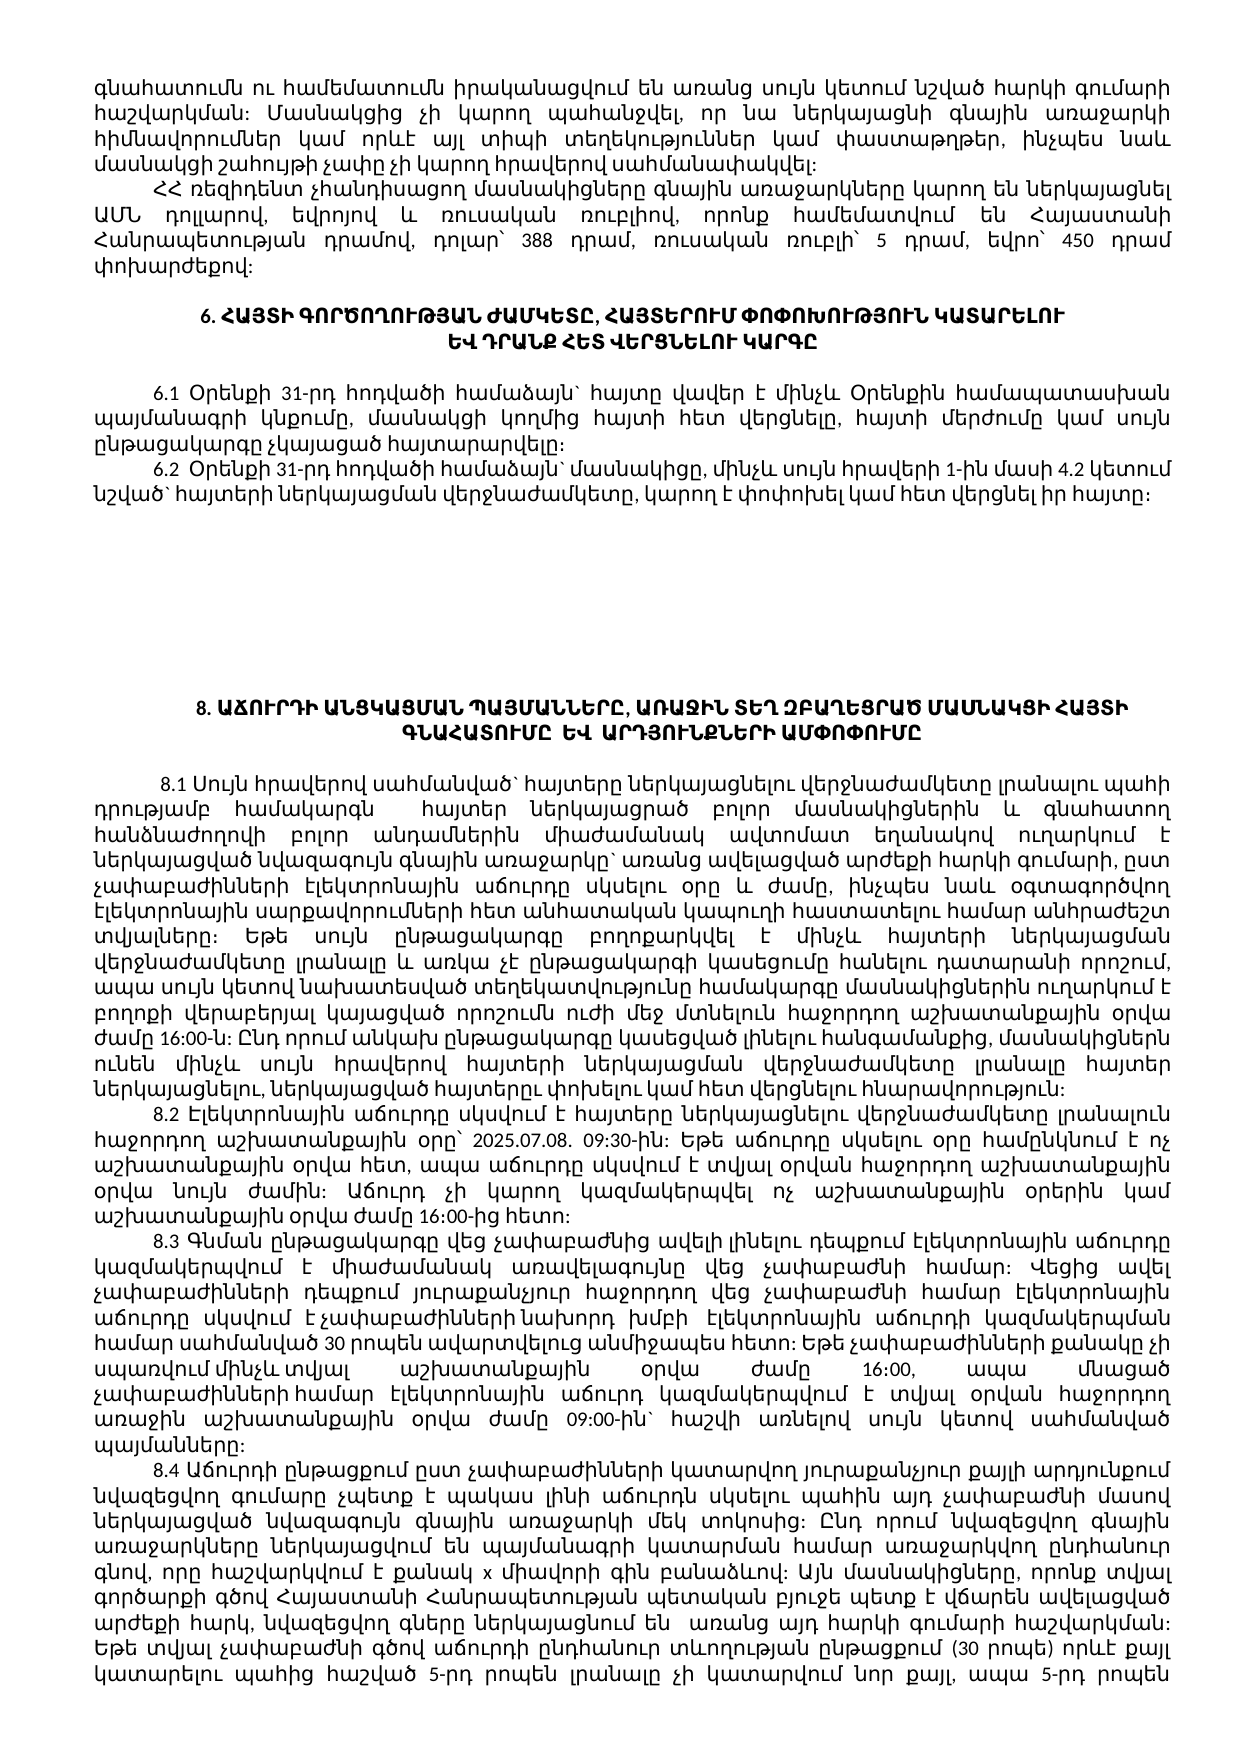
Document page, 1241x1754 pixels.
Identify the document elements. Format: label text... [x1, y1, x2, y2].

text 8. ԱՃՈՒՐԴԻ ԱՆՑԿԱՑՄԱՆ ՊԱՅՄԱՆՆԵՐԸ, ԱՌԱՋԻՆ ՏԵՂ ԶԲԱՂԵՑՐԱԾ ՄԱՍՆԱԿՑԻ ՀԱՅՏԻ [94, 695, 1171, 720]
text 6. ՀԱՅՏԻ ԳՈՐԾՈՂՈՒԹՅԱՆ ԺԱՄԿԵՏԸ, ՀԱՅՏԵՐՈՒՄ ՓՈՓՈԽՈՒԹՅՈՒՆ ԿԱՏԱՐԵԼՈՒ [94, 304, 1171, 329]
text 6.2 Օրենքի 31-րդ հոդվածի համաձայն` մասնակիցը, մինչև սույն հրավերի 1-ին մասի 4.2 կետում նշված` հայտերի ներկայացման վերջնաժամկետը, կարող է փոփոխել կամ հետ վերցնել իր հայտը։ [94, 456, 1171, 507]
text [94, 75, 1171, 177]
text ԳՆԱՀԱՏՈՒՄԸ ԵՎ ԱՐԴՅՈՒՆՔՆԵՐԻ ԱՄՓՈՓՈՒՄԸ [94, 720, 1171, 746]
text 6.1 Օրենքի 31-րդ հոդվածի համաձայն` հայտը վավեր է մինչև Օրենքին համապատասխան պայմանագրի կնքումը, մասնակցի կողմից հայտի հետ վերցնելը, հայտի մերժումը կամ սույն ընթացակարգը չկայացած հայտարարվելը։ [94, 380, 1171, 456]
text ԵՎ ԴՐԱՆՔ ՀԵՏ ՎԵՐՑՆԵԼՈՒ ԿԱՐԳԸ [94, 329, 1171, 354]
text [94, 1457, 1171, 1686]
text 8.3 Գնման ընթացակարգը վեց չափաբաժնից ավելի լինելու դեպքում էլեկտրոնային աճուրդը կազմակերպվում է միաժամանակ առավելագույնը վեց չափաբաժնի համար: Վեցից ավել չափաբաժինների դեպքում յուրաքանչյուր հաջորդող վեց չափաբաժնի համար էլեկտրոնային աճուրդը սկսվում է չափաբաժինների նախորդ խմբի էլեկտրոնային աճուրդի կազմակերպման համար սահմանված 30 րոպեն ավարտվելուց անմիջապես հետո: Եթե չափաբաժինների քանակը չի սպառվում մինչև տվյալ աշխատանքային օրվա ժամը 16։00, ապա մնացած չափաբաժինների համար էլեկտրոնային աճուրդ կազմակերպվում է տվյալ օրվան հաջորդող առաջին աշխատանքային օրվա ժամը 09:00-ին` հաշվի առնելով սույն կետով սահմանված պայմանները: [94, 1229, 1171, 1457]
text 8.2 Էլեկտրոնային աճուրդը սկսվում է հայտերը ներկայացնելու վերջնաժամկետը լրանալուն հաջորդող աշխատանքային օրը՝ 2025.07.08. 09:30 -ին: Եթե աճուրդը սկսելու օրը համընկնում է ոչ աշխատանքային օրվա հետ, ապա աճուրդը սկսվում է տվյալ օրվան հաջորդող աշխատանքային օրվա նույն ժամին: Աճուրդ չի կարող կազմակերպվել ոչ աշխատանքային օրերին կամ աշխատանքային օրվա ժամը 16։00-ից հետո: [94, 1102, 1171, 1229]
text 8.1 Սույն հրավերով սահմանված` հայտերը ներկայացնելու վերջնաժամկետը լրանալու պահի դրությամբ համակարգն հայտեր ներկայացրած բոլոր մասնակիցներին և գնահատող հանձնաժողովի բոլոր անդամներին միաժամանակ ավտոմատ եղանակով ուղարկում է ներկայացված նվազագույն գնային առաջարկը` առանց ավելացված արժեքի հարկի գումարի, ըստ չափաբաժինների էլեկտրոնային աճուրդը սկսելու օրը և ժամը, ինչպես նաև օգտագործվող էլեկտրոնային սարքավորումների հետ անհատական կապուղի հաստատելու համար անհրաժեշտ տվյալները։ Եթե սույն ընթացակարգը բողոքարկվել է մինչև հայտերի ներկայացման վերջնաժամկետը լրանալը և առկա չէ ընթացակարգի կասեցումը հանելու դատարանի որոշում, ապա սույն կետով նախատեսված տեղեկատվությունը համակարգը մասնակիցներին ուղարկում է բողոքի վերաբերյալ կայացված որոշումն ուժի մեջ մտնելուն հաջորդող աշխատանքային օրվա ժամը 16:00-ն: Ընդ որում անկախ ընթացակարգը կասեցված լինելու հանգամանքից, մասնակիցներն ունեն մինչև սույն հրավերով հայտերի ներկայացման վերջնաժամկետը լրանալը հայտեր ներկայացնելու, ներկայացված հայտերըւ փոխելու կամ հետ վերցնելու հնարավորություն: [94, 771, 1171, 1102]
text ՀՀ ռեզիդենտ չհանդիսացող մասնակիցները գնային առաջարկները կարող են ներկայացնել ԱՄՆ դոլլարով, եվրոյով և ռուսական ռուբլիով, որոնք համեմատվում են Հայաստանի Հանրապետության դրամով, դոլար՝ 388 դրամ, ռուսական ռուբլի՝ 5 դրամ, եվրո՝ 450 դրամ փոխարժեքով: [94, 177, 1171, 278]
